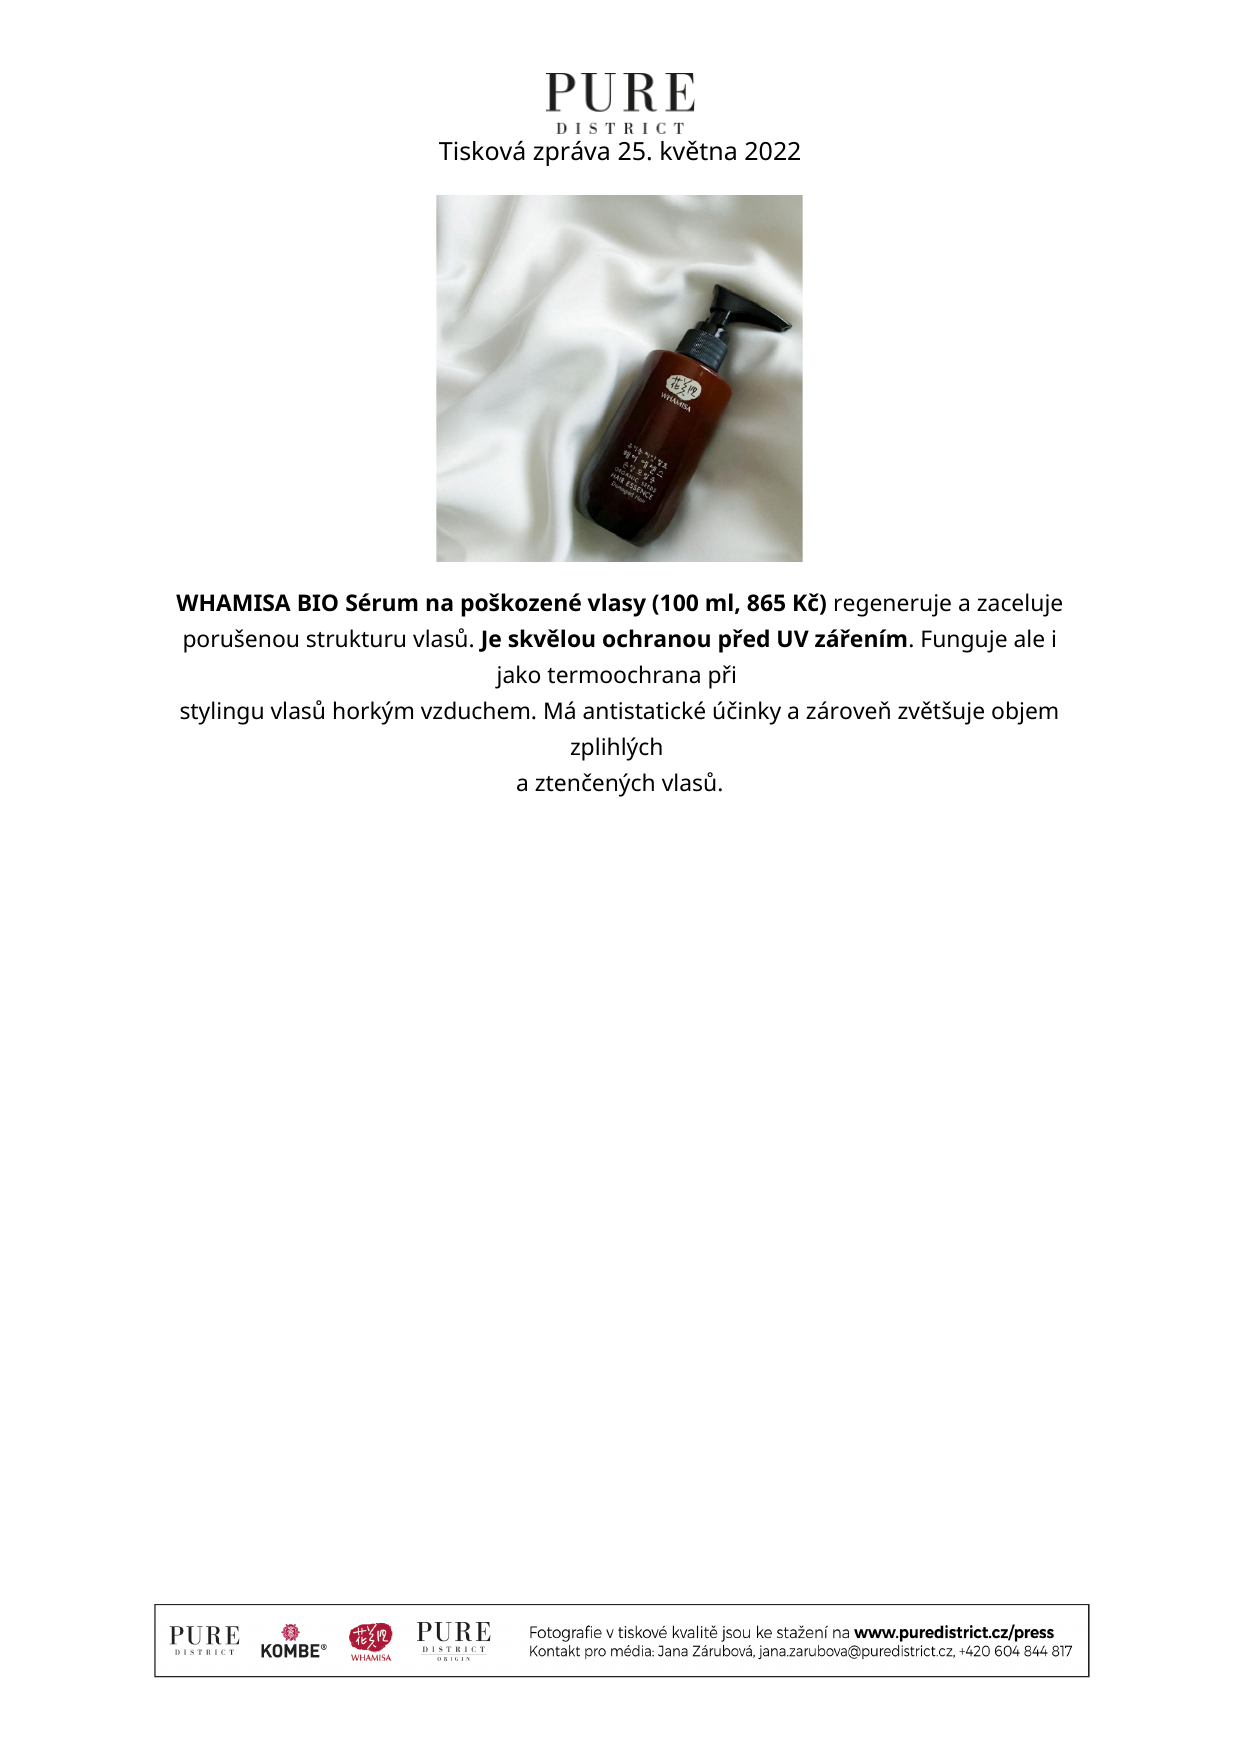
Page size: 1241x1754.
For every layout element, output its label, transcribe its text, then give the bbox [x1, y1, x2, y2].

table_cell WHAMISA BIO Sérum na poškozené vlasy (100 ml, 865 Kč) regeneruje a zaceluje porušenou strukturu vlasů. Je skvělou ochranou před UV zářením. Funguje ale i jako termoochrana při stylingu vlasů horkým vzduchem. Má antistatické účinky a zároveň zvětšuje objem zplihlých a ztenčených vlasů. [148, 587, 1092, 822]
table_cell [148, 196, 1092, 587]
picture [147, 1598, 1093, 1681]
picture [546, 73, 695, 134]
picture [436, 195, 803, 562]
